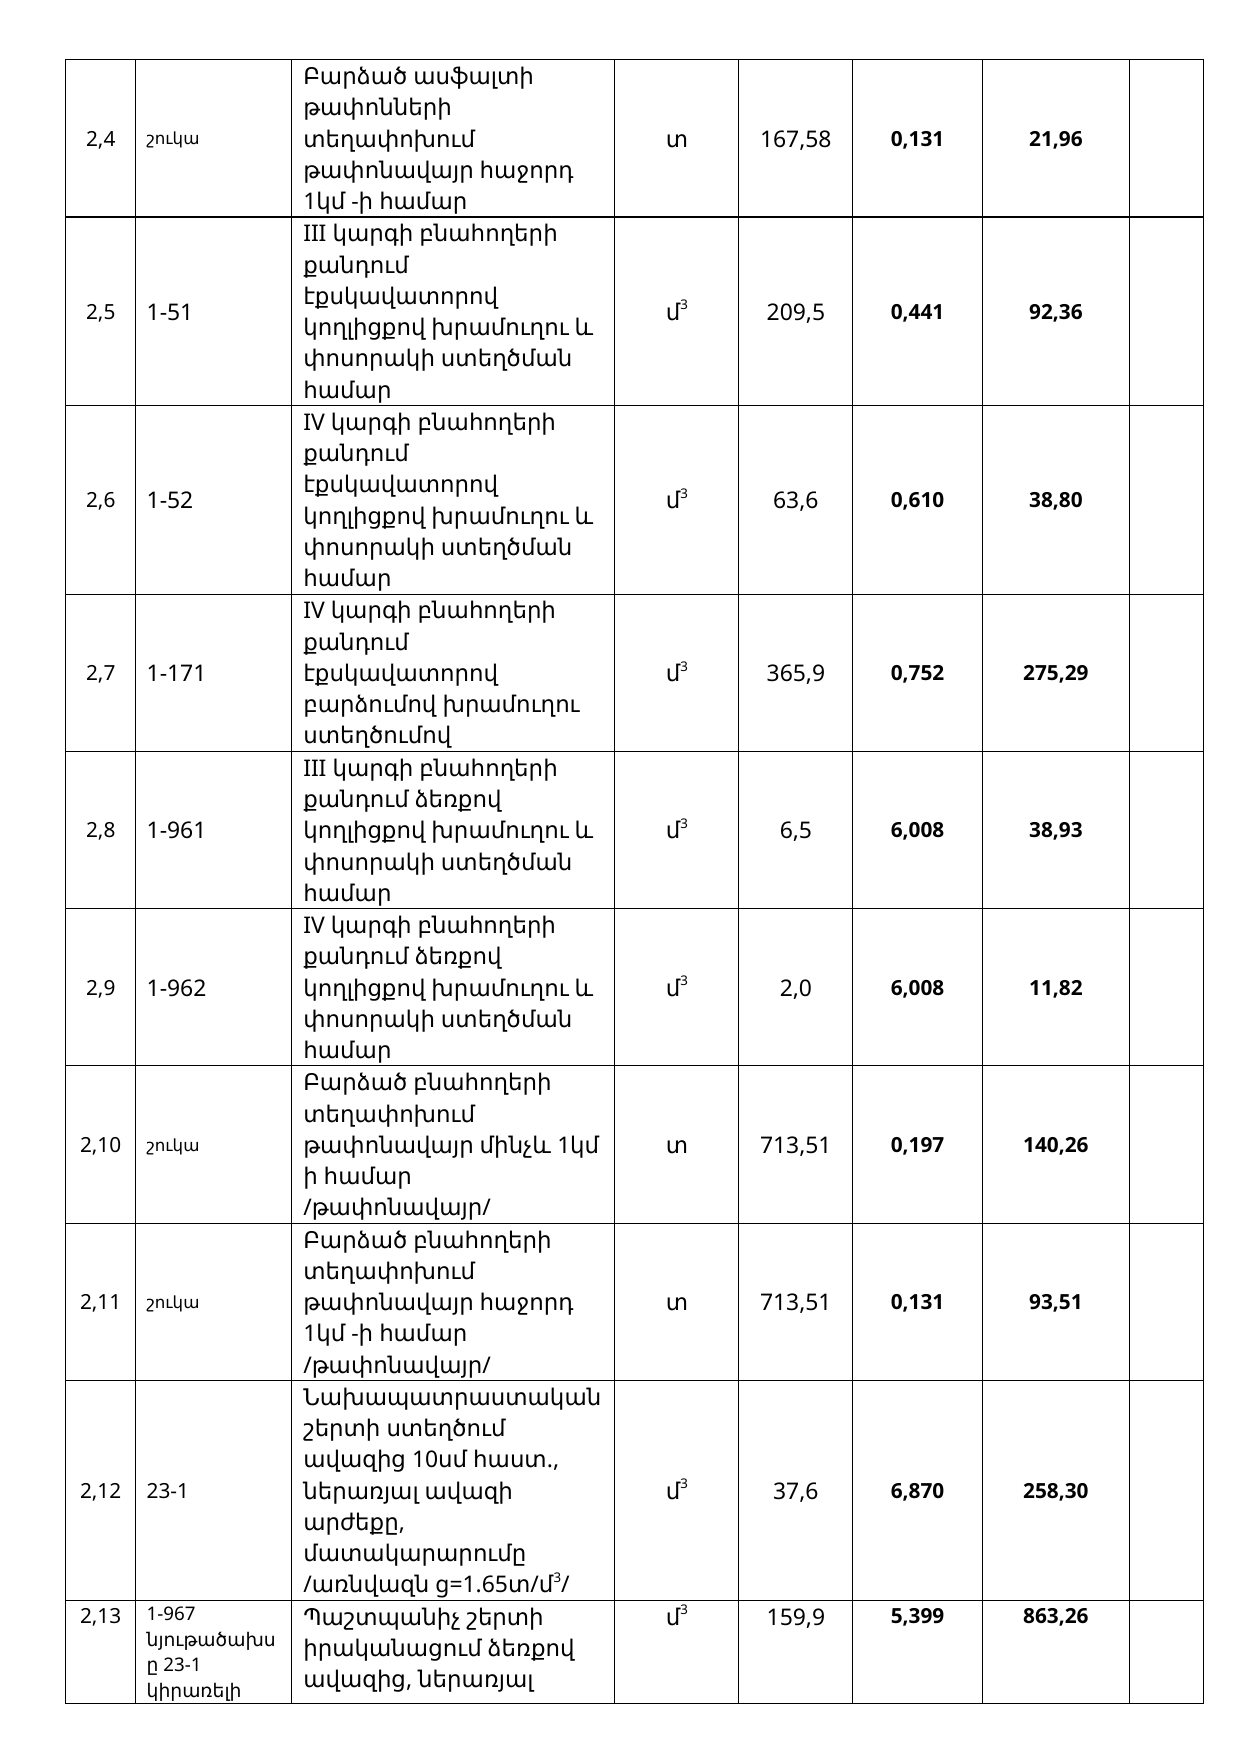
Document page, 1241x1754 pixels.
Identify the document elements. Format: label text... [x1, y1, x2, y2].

table_cell 21,96 [983, 60, 1129, 216]
table_cell 92,36 [983, 218, 1129, 405]
table_cell [1130, 60, 1203, 216]
table_cell 2,0 [739, 909, 852, 1065]
table_cell [1130, 595, 1203, 751]
table_cell 0,610 [853, 406, 982, 593]
table_cell 2,6 [66, 406, 135, 593]
table_cell շուկա [136, 1066, 291, 1223]
table_cell 713,51 [739, 1224, 852, 1380]
table_cell [1130, 218, 1203, 405]
table_cell 0,197 [853, 1066, 982, 1223]
table_cell 2,8 [66, 752, 135, 908]
table_cell տ [615, 1224, 738, 1380]
table_cell 1-52 [136, 406, 291, 593]
table_cell 0,441 [853, 218, 982, 405]
table_cell 6,870 [853, 1381, 982, 1600]
table_cell III կարգի բնահողերի քանդում ձեռքով կողլիցքով խրամուղու և փոսորակի ստեղծման համար [292, 752, 614, 908]
table_cell 1-961 [136, 752, 291, 908]
table_cell 11,82 [983, 909, 1129, 1065]
table_cell Նախապատրաստական շերտի ստեղծում ավազից 10սմ հաստ., ներառյալ ավազի արժեքը, մատակարարումը /առնվազն g=1.65տ/մ3/ [292, 1381, 614, 1600]
table_cell 258,30 [983, 1381, 1129, 1600]
table_cell Բարձած բնահողերի տեղափոխում թափոնավայր հաջորդ 1կմ -ի համար /թափոնավայր/ [292, 1224, 614, 1380]
table_cell 2,13 [66, 1601, 135, 1703]
table_cell 63,6 [739, 406, 852, 593]
table_cell 275,29 [983, 595, 1129, 751]
table_cell [1130, 1224, 1203, 1380]
table_cell մ3 [615, 909, 738, 1065]
table_cell IV կարգի բնահողերի քանդում էքսկավատորով կողլիցքով խրամուղու և փոսորակի ստեղծման համար [292, 406, 614, 593]
table_cell տ [615, 1066, 738, 1223]
table_cell մ3 [615, 1601, 738, 1703]
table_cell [292, 1601, 614, 1703]
table_cell 863,26 [983, 1601, 1129, 1703]
table_cell 140,26 [983, 1066, 1129, 1223]
table_cell 2,4 [66, 60, 135, 216]
table_cell 2,10 [66, 1066, 135, 1223]
table_cell IV կարգի բնահողերի քանդում էքսկավատորով բարձումով խրամուղու ստեղծումով [292, 595, 614, 751]
table_cell 93,51 [983, 1224, 1129, 1380]
table_cell 38,80 [983, 406, 1129, 593]
table_cell 5,399 [853, 1601, 982, 1703]
table_cell 0,131 [853, 60, 982, 216]
table_cell Բարձած բնահողերի տեղափոխում թափոնավայր մինչև 1կմ ի համար /թափոնավայր/ [292, 1066, 614, 1223]
table_cell 2,9 [66, 909, 135, 1065]
table_cell մ3 [615, 595, 738, 751]
table_cell շուկա [136, 60, 291, 216]
table_cell 209,5 [739, 218, 852, 405]
table_cell 2,7 [66, 595, 135, 751]
table_cell 2,12 [66, 1381, 135, 1600]
table_cell Բարձած ասֆալտի թափոնների տեղափոխում թափոնավայր հաջորդ 1կմ -ի համար [292, 60, 614, 216]
table_cell IV կարգի բնահողերի քանդում ձեռքով կողլիցքով խրամուղու և փոսորակի ստեղծման համար [292, 909, 614, 1065]
table_cell մ3 [615, 218, 738, 405]
table_cell մ3 [615, 406, 738, 593]
table_cell [1130, 1066, 1203, 1223]
table_cell 0,752 [853, 595, 982, 751]
table_cell [1130, 909, 1203, 1065]
table_cell [1130, 1381, 1203, 1600]
table_cell [1130, 752, 1203, 908]
table_cell 6,008 [853, 752, 982, 908]
table_cell 1-171 [136, 595, 291, 751]
table_cell 6,008 [853, 909, 982, 1065]
table_cell [1130, 406, 1203, 593]
table_cell 1-51 [136, 218, 291, 405]
table_cell 2,11 [66, 1224, 135, 1380]
table_cell III կարգի բնահողերի քանդում էքսկավատորով կողլիցքով խրամուղու և փոսորակի ստեղծման համար [292, 218, 614, 405]
table_cell 0,131 [853, 1224, 982, 1380]
table_cell 38,93 [983, 752, 1129, 908]
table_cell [136, 1601, 291, 1703]
table_cell 1-962 [136, 909, 291, 1065]
table_cell [1130, 1601, 1203, 1703]
table_cell 167,58 [739, 60, 852, 216]
table_cell մ3 [615, 752, 738, 908]
table_cell 2,5 [66, 218, 135, 405]
table_cell շուկա [136, 1224, 291, 1380]
table_cell 23-1 [136, 1381, 291, 1600]
table_cell տ [615, 60, 738, 216]
table_cell 159,9 [739, 1601, 852, 1703]
table_cell 37,6 [739, 1381, 852, 1600]
table_cell 6,5 [739, 752, 852, 908]
table_cell 713,51 [739, 1066, 852, 1223]
table_cell 365,9 [739, 595, 852, 751]
table_cell մ3 [615, 1381, 738, 1600]
